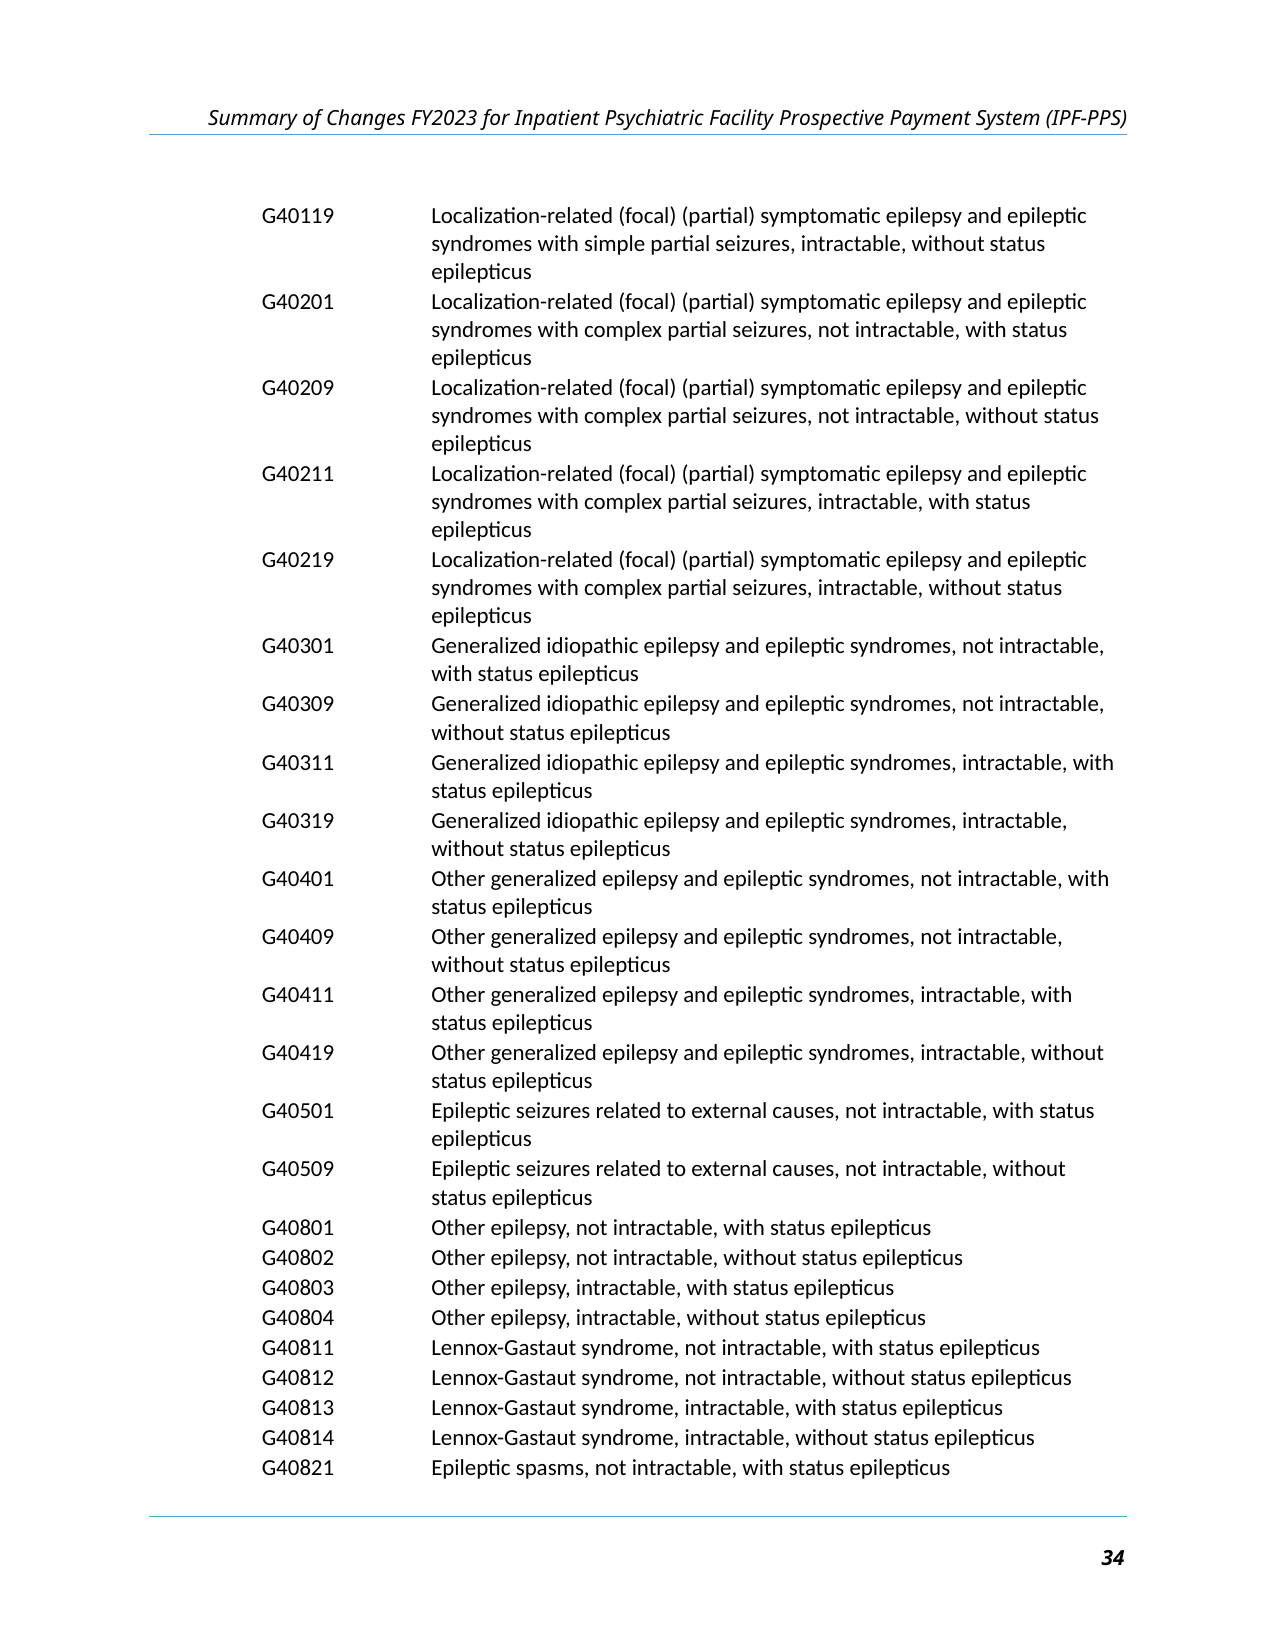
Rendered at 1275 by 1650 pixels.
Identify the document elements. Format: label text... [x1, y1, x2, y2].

list G40814 Lennox-Gastaut syndrome, intractable, without status epilepticus [262, 1423, 1127, 1451]
list G40219 Localization-related (focal) (partial) symptomatic epilepsy and epileptic syndromes with complex partial seizures, intractable, without status epilepticus [262, 545, 1127, 629]
list G40301 Generalized idiopathic epilepsy and epileptic syndromes, not intractable, with status epilepticus [262, 631, 1127, 687]
list G40119 Localization-related (focal) (partial) symptomatic epilepsy and epileptic syndromes with simple partial seizures, intractable, without status epilepticus [262, 201, 1127, 285]
list G40401 Other generalized epilepsy and epileptic syndromes, not intractable, with status epilepticus [262, 864, 1127, 920]
list G40409 Other generalized epilepsy and epileptic syndromes, not intractable, without status epilepticus [262, 922, 1127, 978]
list G40419 Other generalized epilepsy and epileptic syndromes, intractable, without status epilepticus [262, 1038, 1127, 1094]
list G40803 Other epilepsy, intractable, with status epilepticus [262, 1273, 1127, 1301]
list G40821 Epileptic spasms, not intractable, with status epilepticus [262, 1453, 1127, 1482]
list G40811 Lennox-Gastaut syndrome, not intractable, with status epilepticus [262, 1333, 1127, 1361]
list G40812 Lennox-Gastaut syndrome, not intractable, without status epilepticus [262, 1363, 1127, 1391]
list G40411 Other generalized epilepsy and epileptic syndromes, intractable, with status epilepticus [262, 980, 1127, 1036]
list G40804 Other epilepsy, intractable, without status epilepticus [262, 1303, 1127, 1331]
list G40509 Epileptic seizures related to external causes, not intractable, without status epilepticus [262, 1154, 1127, 1211]
list G40309 Generalized idiopathic epilepsy and epileptic syndromes, not intractable, without status epilepticus [262, 689, 1127, 746]
list G40201 Localization-related (focal) (partial) symptomatic epilepsy and epileptic syndromes with complex partial seizures, not intractable, with status epilepticus [262, 287, 1127, 371]
list G40209 Localization-related (focal) (partial) symptomatic epilepsy and epileptic syndromes with complex partial seizures, not intractable, without status epilepticus [262, 373, 1127, 457]
list G40813 Lennox-Gastaut syndrome, intractable, with status epilepticus [262, 1393, 1127, 1421]
list G40802 Other epilepsy, not intractable, without status epilepticus [262, 1243, 1127, 1271]
list G40211 Localization-related (focal) (partial) symptomatic epilepsy and epileptic syndromes with complex partial seizures, intractable, with status epilepticus [262, 459, 1127, 543]
list G40319 Generalized idiopathic epilepsy and epileptic syndromes, intractable, without status epilepticus [262, 806, 1127, 862]
list G40501 Epileptic seizures related to external causes, not intractable, with status epilepticus [262, 1096, 1127, 1152]
list G40311 Generalized idiopathic epilepsy and epileptic syndromes, intractable, with status epilepticus [262, 748, 1127, 804]
list G40801 Other epilepsy, not intractable, with status epilepticus [262, 1213, 1127, 1241]
